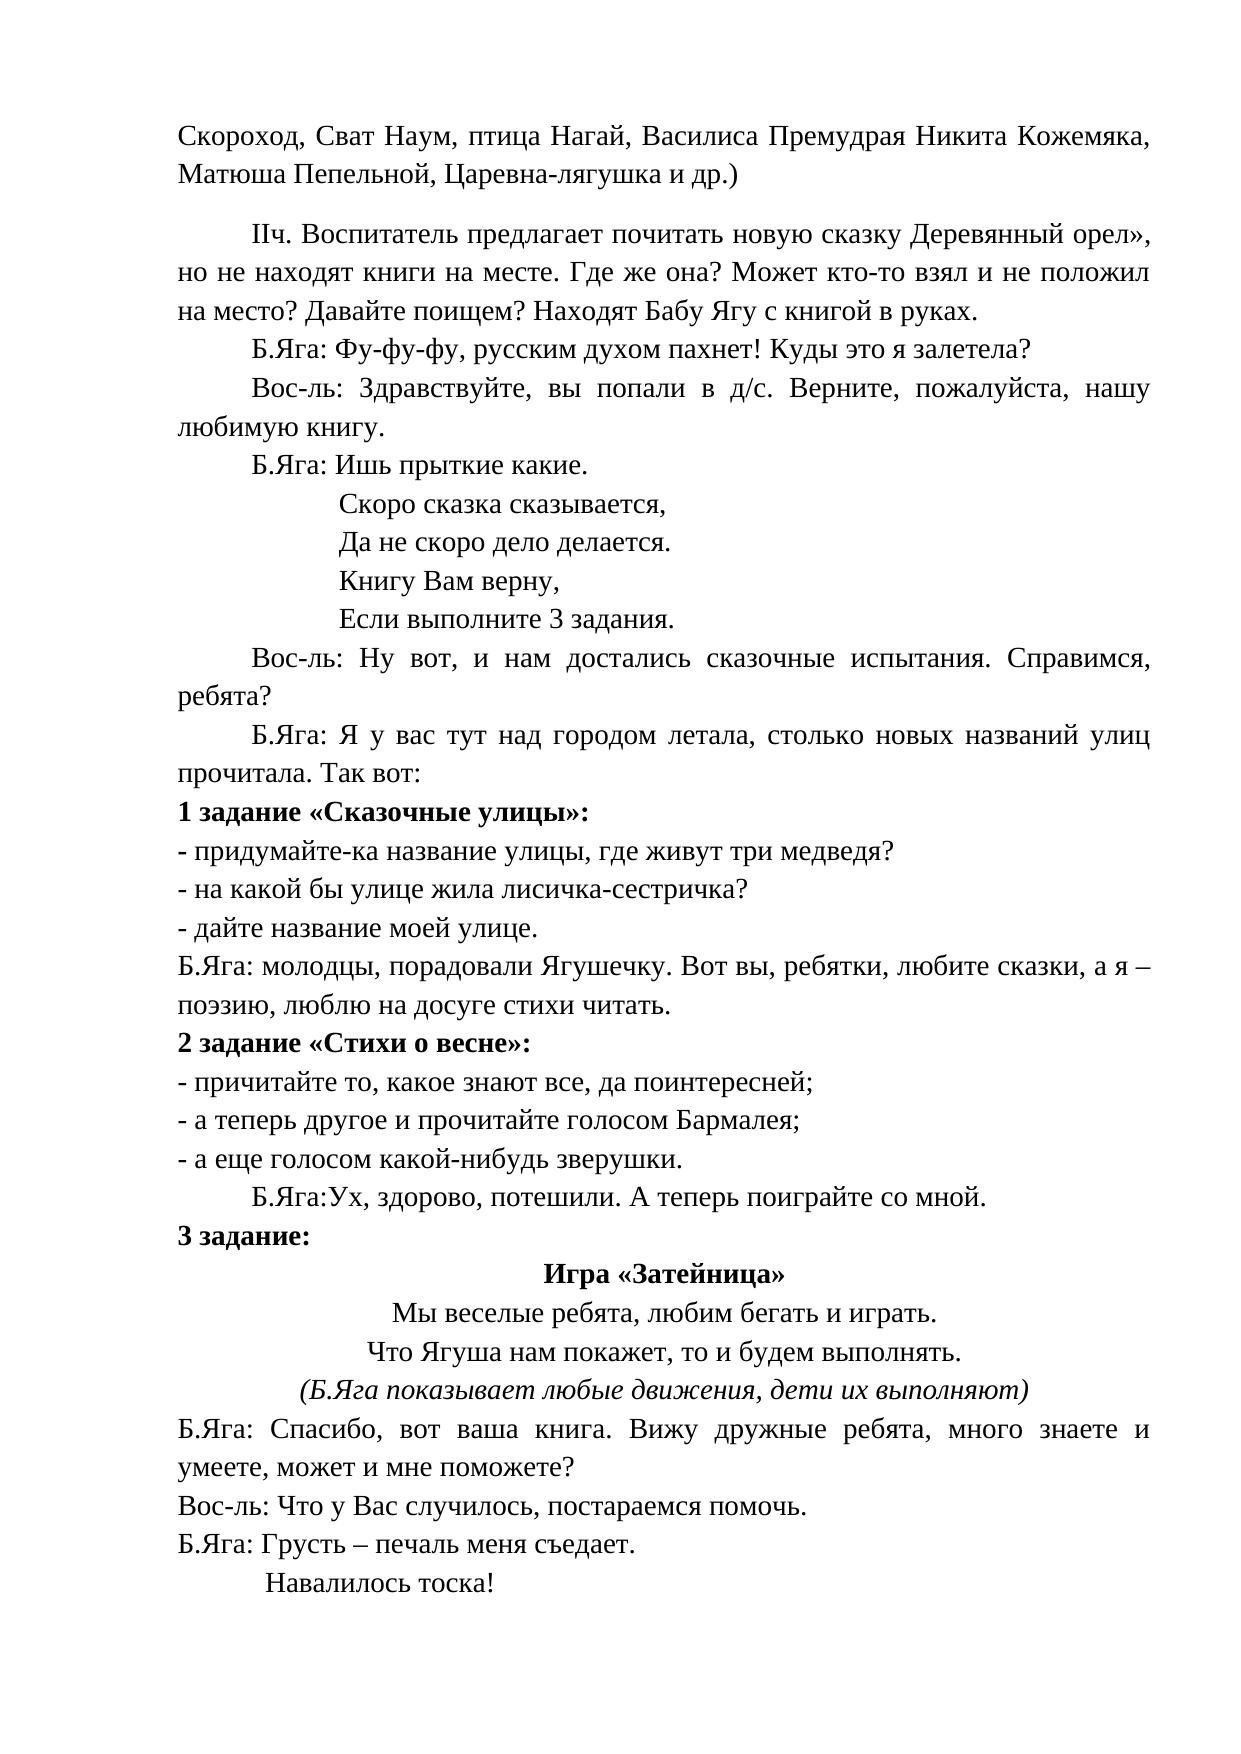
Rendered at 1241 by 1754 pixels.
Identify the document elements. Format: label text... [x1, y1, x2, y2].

text Да не скоро дело делается. [177, 524, 1152, 558]
text - на какой бы улице жила лисичка-сестричка? [177, 871, 1152, 905]
text - дайте название моей улице. [177, 910, 1152, 943]
text IIч. Воспитатель предлагает почитать новую сказку Деревянный орел», но не находят книги на месте. Где же она? Может кто-то взял и не положил на место? Давайте поищем? Находят Бабу Ягу с книгой в руках. [177, 216, 1152, 327]
text Игра «Затейница» [177, 1257, 1152, 1290]
text 1 задание «Сказочные улицы»: [177, 794, 1152, 828]
text Скоро сказка сказывается, [177, 486, 1152, 519]
text - а теперь другое и прочитайте голосом Бармалея; [177, 1102, 1152, 1136]
text Вос-ль: Ну вот, и нам достались сказочные испытания. Справимся, ребята? [177, 640, 1152, 712]
text Б.Яга: молодцы, порадовали Ягушечку. Вот вы, ребятки, любите сказки, а я – поэзию, люблю на досуге стихи читать. [177, 948, 1152, 1020]
text - придумайте-ка название улицы, где живут три медведя? [177, 833, 1152, 866]
text Что Ягуша нам покажет, то и будем выполнять. [177, 1334, 1152, 1367]
text 3 задание: [177, 1218, 1152, 1252]
text - а еще голосом какой-нибудь зверушки. [177, 1141, 1152, 1174]
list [177, 118, 1152, 190]
text 2 задание «Стихи о весне»: [177, 1025, 1152, 1059]
text Если выполните 3 задания. [177, 601, 1152, 635]
text Навалилось тоска! [177, 1565, 1152, 1598]
text Вос-ль: Что у Вас случилось, постараемся помочь. [177, 1488, 1152, 1521]
text Б.Яга: Фу-фу-фу, русским духом пахнет! Куды это я залетела? [177, 332, 1152, 365]
text Б.Яга:Ух, здорово, потешили. А теперь поиграйте со мной. [177, 1179, 1152, 1213]
text (Б.Яга показывает любые движения, дети их выполняют) [177, 1372, 1152, 1406]
text Б.Яга: Грусть – печаль меня съедает. [177, 1526, 1152, 1560]
text Б.Яга: Я у вас тут над городом летала, столько новых названий улиц прочитала. Так вот: [177, 717, 1152, 789]
text Б.Яга: Спасибо, вот ваша книга. Вижу дружные ребята, много знаете и умеете, может и мне поможете? [177, 1411, 1152, 1483]
text - причитайте то, какое знают все, да поинтересней; [177, 1064, 1152, 1097]
text Мы веселые ребята, любим бегать и играть. [177, 1295, 1152, 1329]
text Вос-ль: Здравствуйте, вы попали в д/с. Верните, пожалуйста, нашу любимую книгу. [177, 370, 1152, 442]
text Книгу Вам верну, [177, 563, 1152, 596]
text Б.Яга: Ишь прыткие какие. [177, 447, 1152, 481]
